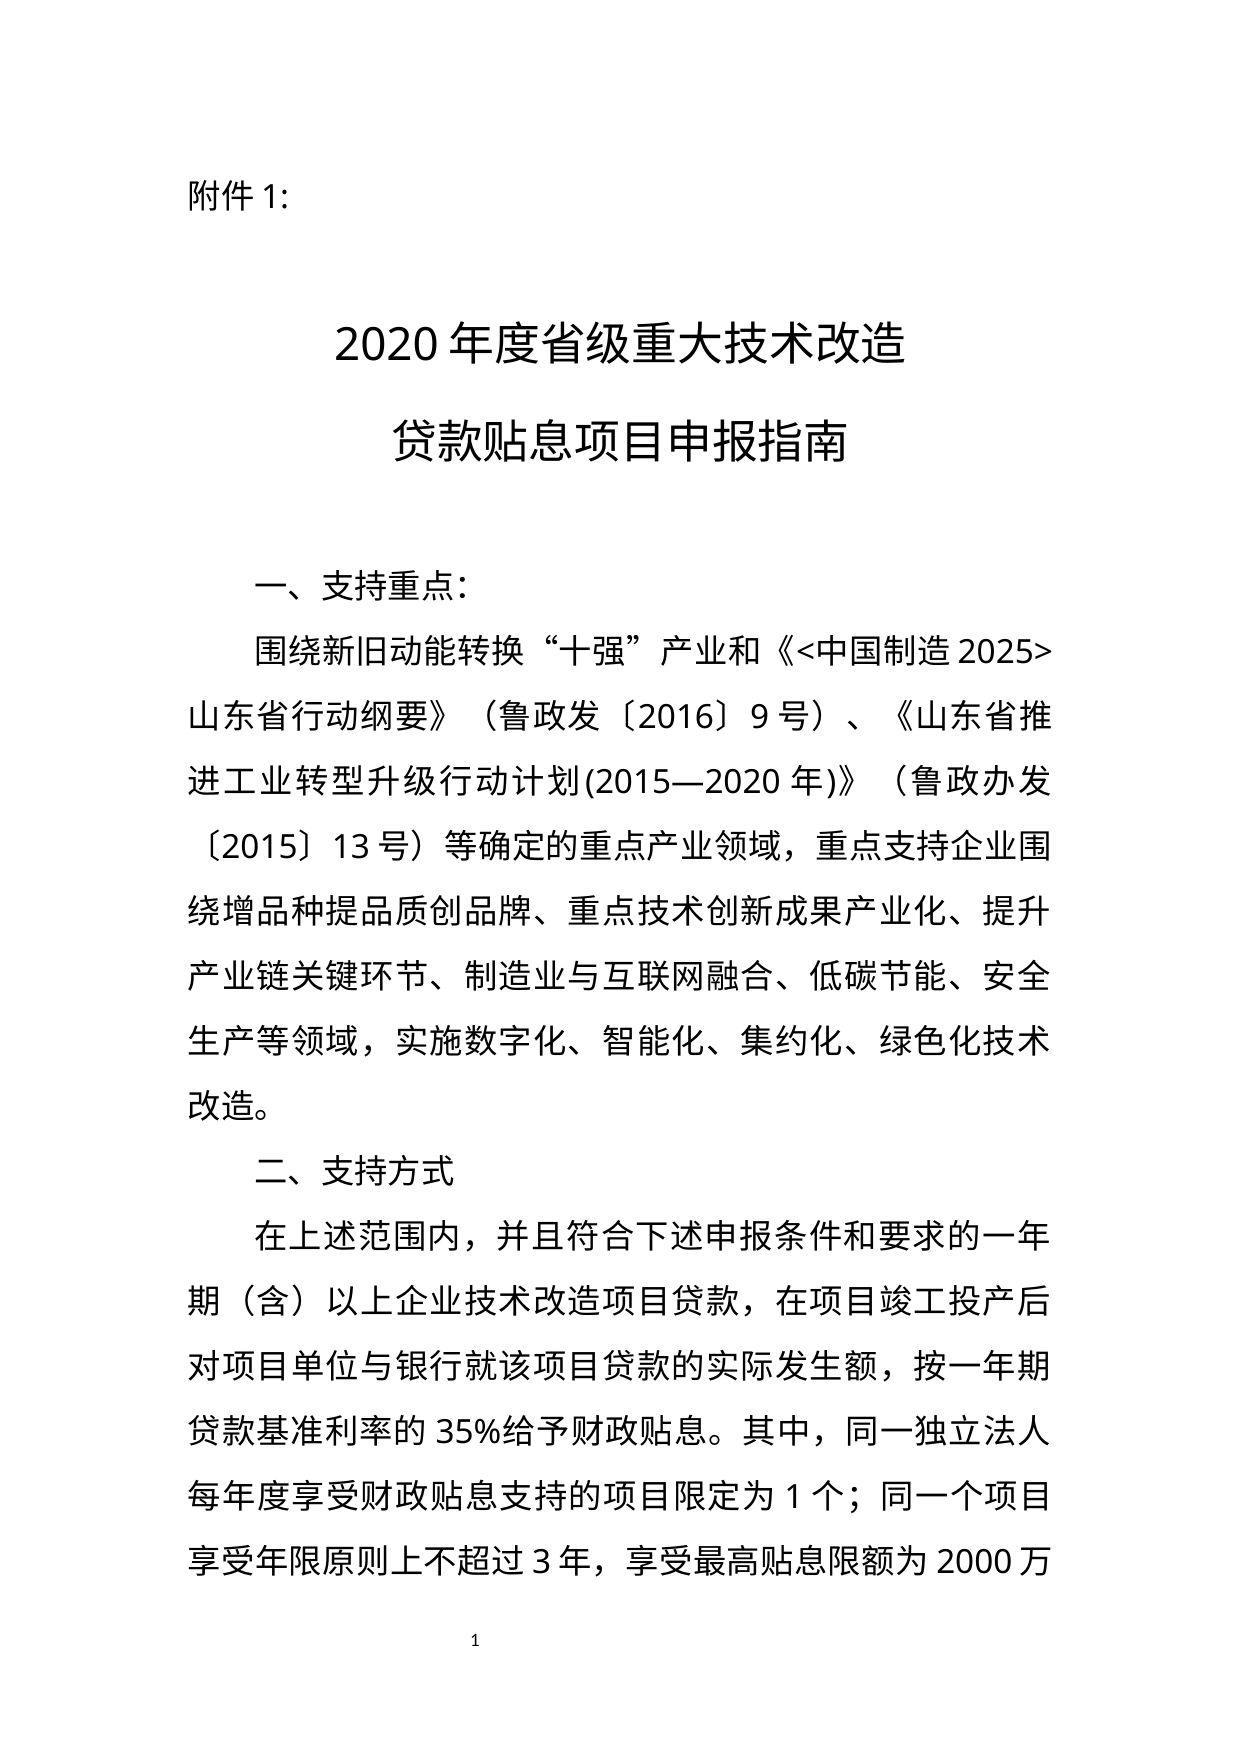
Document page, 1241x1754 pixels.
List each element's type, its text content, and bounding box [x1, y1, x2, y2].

text 2020年度省级重大技术改造 [187, 292, 1053, 389]
text 围绕新旧动能转换“十强”产业和《<中国制造2025>山东省行动纲要》（鲁政发〔2016〕9号）、《山东省推进工业转型升级行动计划(2015—2020年)》（鲁政办发〔2015〕13号）等确定的重点产业领域，重点支持企业围绕增品种提品质创品牌、重点技术创新成果产业化、提升产业链关键环节、制造业与互联网融合、低碳节能、安全生产等领域，实施数字化、智能化、集约化、绿色化技术改造。 [187, 617, 1053, 1137]
text 二、支持方式 [187, 1137, 1053, 1202]
text 附件1: [187, 162, 1053, 227]
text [187, 1202, 1053, 1592]
text 贷款贴息项目申报指南 [187, 389, 1053, 487]
text 一、支持重点： [254, 552, 1053, 617]
